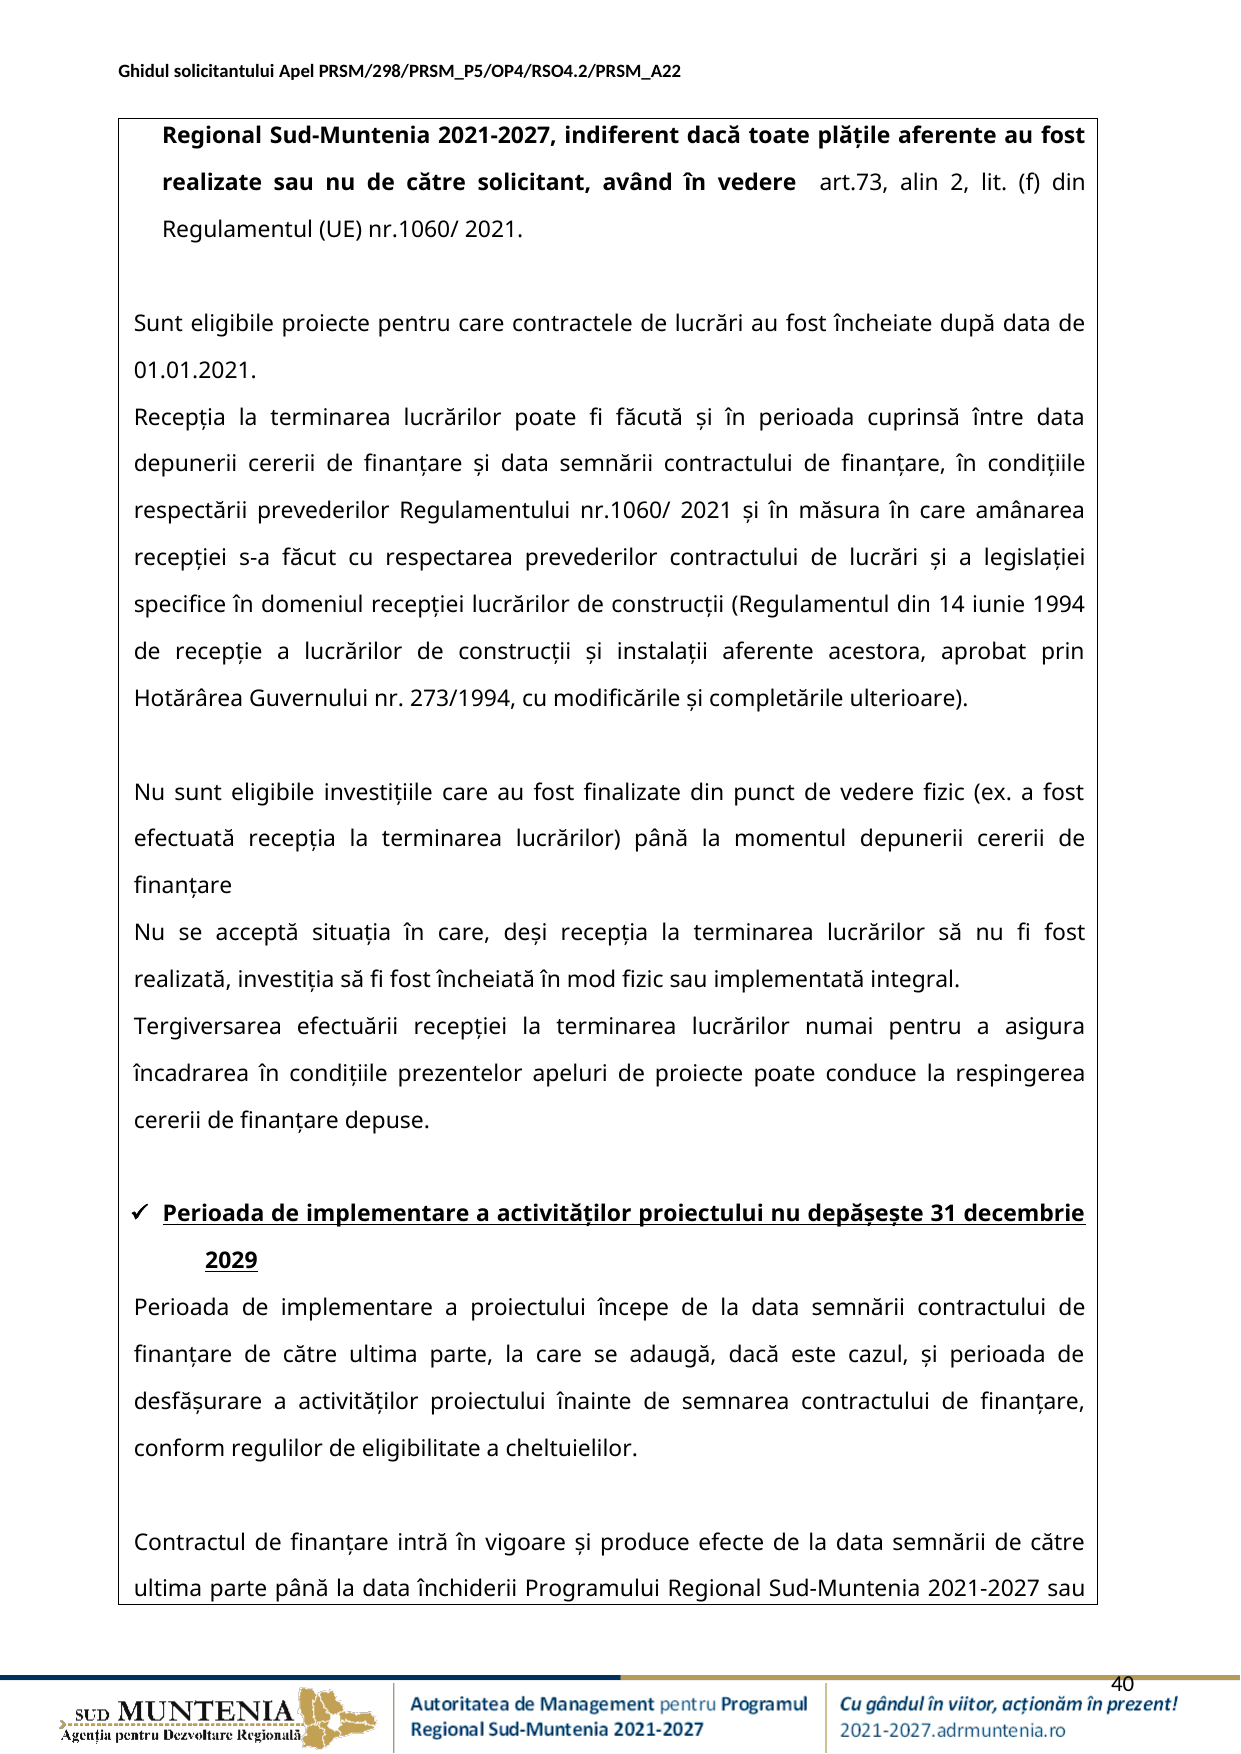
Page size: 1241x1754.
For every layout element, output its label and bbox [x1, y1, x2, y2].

picture [0, 1675, 1241, 1754]
table_header [119, 119, 1097, 1603]
